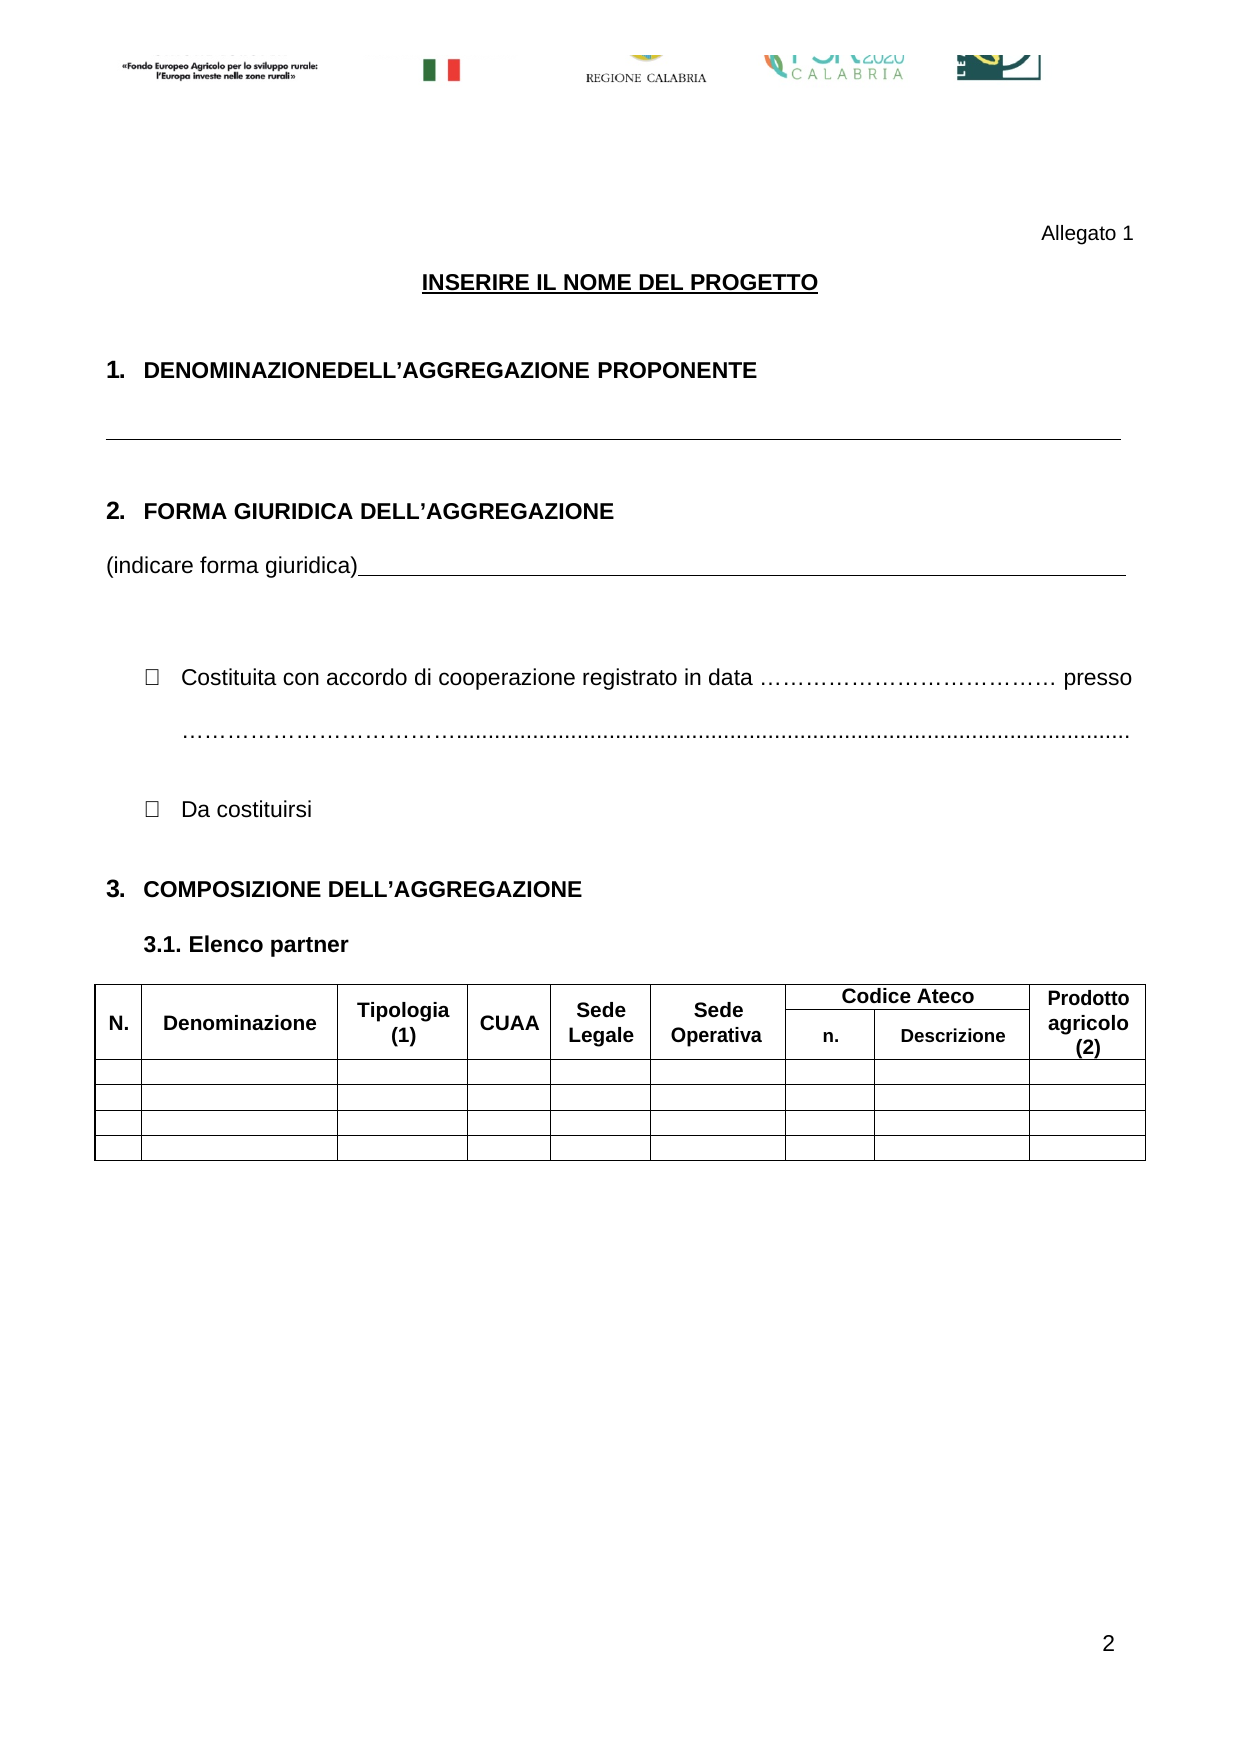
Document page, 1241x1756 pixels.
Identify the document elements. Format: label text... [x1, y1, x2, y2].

table_cell [651, 1085, 785, 1109]
table_cell [1030, 1060, 1145, 1084]
table_cell [651, 1136, 785, 1160]
table_header CUAA [468, 985, 550, 1059]
list Elenco partner [143, 931, 1159, 958]
table_cell [786, 1085, 874, 1109]
text ……………………………….......................................................................................................... [181, 717, 1159, 743]
table_header Codice Ateco [786, 985, 1029, 1009]
list COMPOSIZIONE DELL’AGGREGAZIONE [106, 874, 1159, 903]
table_cell [96, 1085, 141, 1109]
table_cell [551, 1111, 650, 1135]
table_cell [551, 1136, 650, 1160]
text INSERIRE IL NOME DEL PROGETTO [420, 269, 820, 295]
table_cell [786, 1111, 874, 1135]
list FORMA GIURIDICA DELL’AGGREGAZIONE [106, 496, 1159, 525]
table_cell [468, 1111, 550, 1135]
table_cell [786, 1136, 874, 1160]
table_cell Descrizione [875, 1010, 1029, 1059]
table_cell [875, 1085, 1029, 1109]
table_cell [338, 1136, 467, 1160]
table_cell [875, 1111, 1029, 1135]
list Da costituirsi [143, 796, 1159, 822]
picture [79, 55, 1084, 116]
table_cell [1030, 1085, 1145, 1109]
table_cell [468, 1060, 550, 1084]
table_cell [96, 1111, 141, 1135]
table_cell [551, 1060, 650, 1084]
table_header Sede Legale [551, 985, 650, 1059]
table_cell [142, 1136, 337, 1160]
table_header N. [96, 985, 141, 1059]
table_cell [142, 1085, 337, 1109]
table_cell [142, 1111, 337, 1135]
table_cell [338, 1060, 467, 1084]
table_cell [875, 1060, 1029, 1084]
table_cell [551, 1085, 650, 1109]
table_header Prodotto agricolo (2) [1030, 985, 1145, 1059]
table_cell [786, 1060, 874, 1084]
list Costituita con accordo di cooperazione registrato in data ………………………………… presso [143, 664, 1159, 690]
table_cell [1030, 1111, 1145, 1135]
table_cell [651, 1060, 785, 1084]
table_header Denominazione [142, 985, 337, 1059]
table_cell n. [786, 1010, 874, 1059]
table_cell [338, 1111, 467, 1135]
table_cell [96, 1136, 141, 1160]
table_cell [96, 1060, 141, 1084]
table_cell [338, 1085, 467, 1109]
text (indicare forma giuridica) [106, 552, 1159, 579]
table_cell [1030, 1136, 1145, 1160]
table_cell [875, 1136, 1029, 1160]
table_cell [468, 1136, 550, 1160]
table_cell [142, 1060, 337, 1084]
table_header Sede Operativa [651, 985, 785, 1059]
table_header Tipologia (1) [338, 985, 467, 1059]
list DENOMINAZIONEDELL’AGGREGAZIONE PROPONENTE [106, 355, 1159, 384]
table_cell [651, 1111, 785, 1135]
table_cell [468, 1085, 550, 1109]
